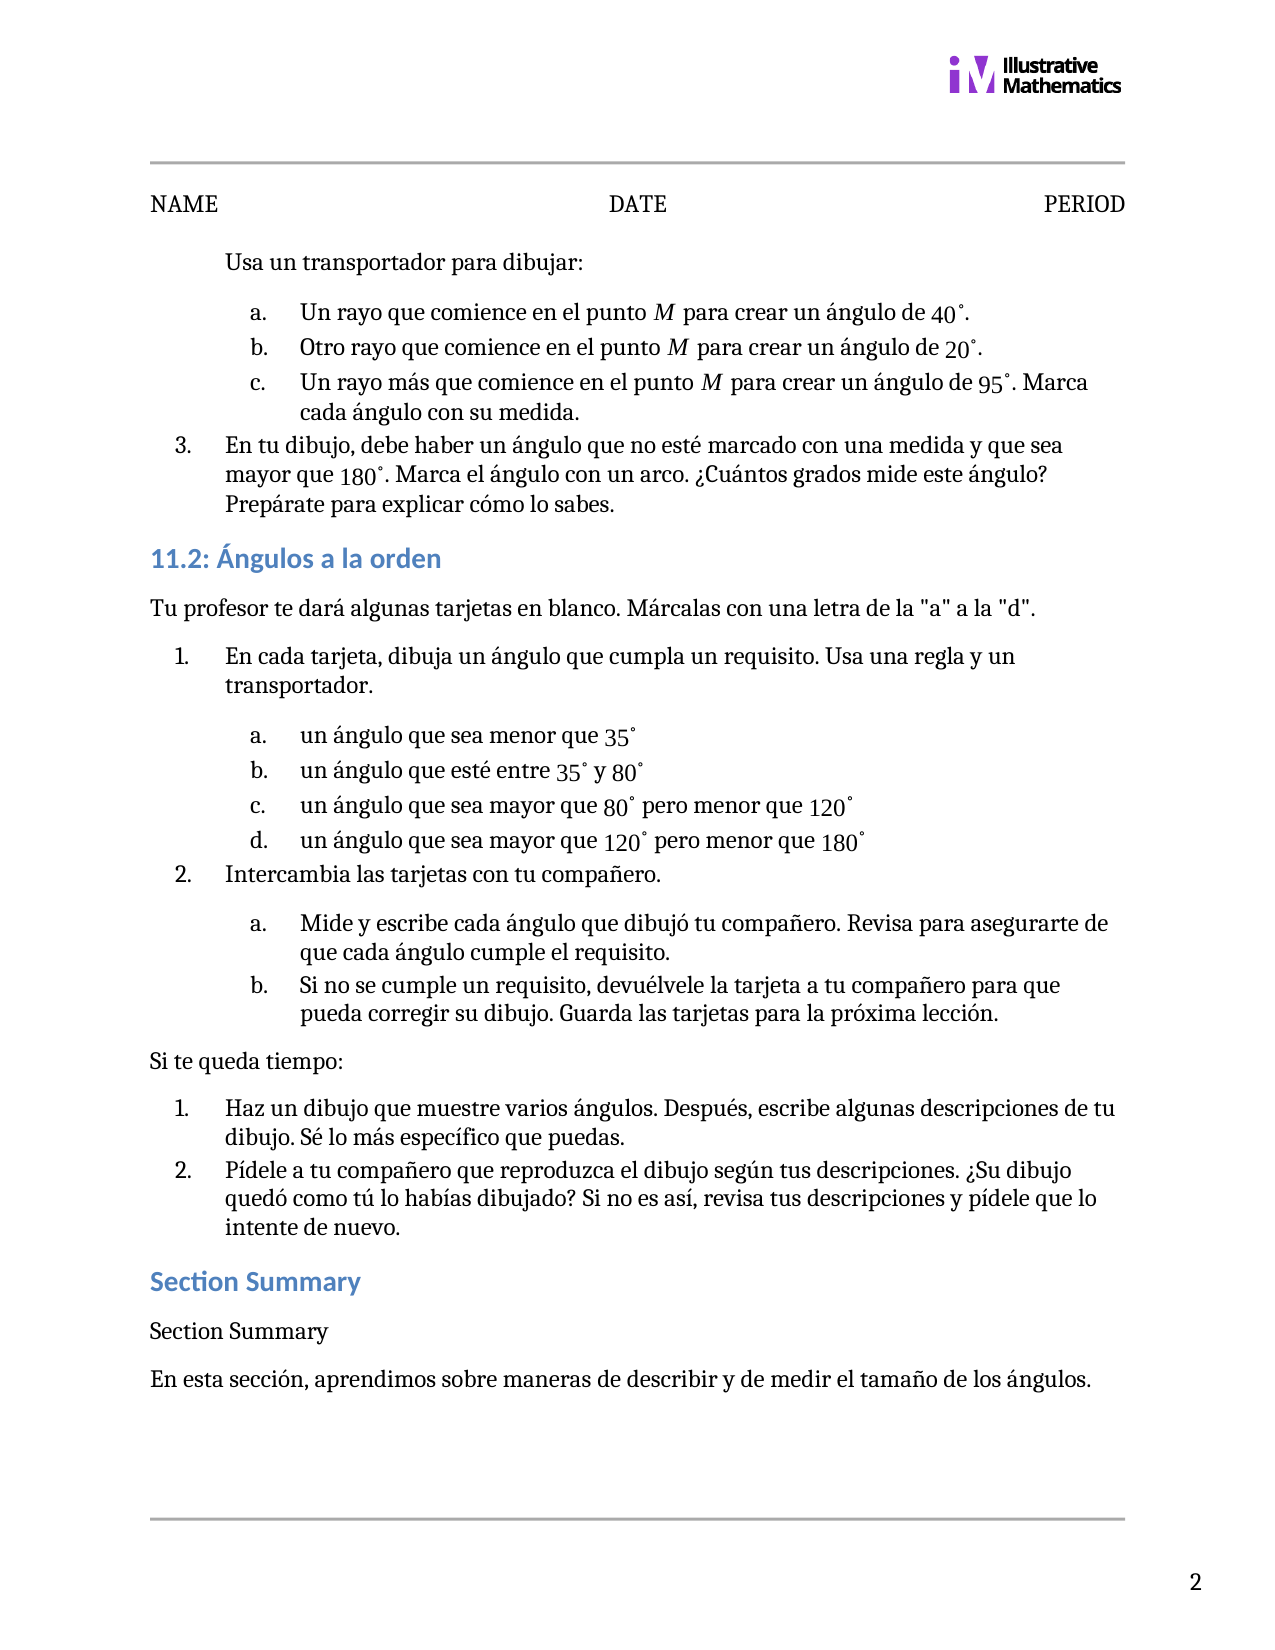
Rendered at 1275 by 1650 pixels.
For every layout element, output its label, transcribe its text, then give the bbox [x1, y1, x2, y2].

list Haz un dibujo que muestre varios ángulos. Después, escribe algunas descripciones de tu dibujo. Sé lo más específico que puedas. [175, 1094, 1125, 1152]
text Tu profesor te dará algunas tarjetas en blanco. Márcalas con una letra de la "a" a la "d". [150, 594, 1125, 623]
text En esta sección, aprendimos sobre maneras de describir y de medir el tamaño de los ángulos. [150, 1364, 1125, 1393]
list un ángulo que sea mayor que pero menor que [250, 790, 1125, 821]
list Un rayo que comience en el punto para crear un ángulo de . [250, 297, 1125, 328]
subtitle Section Summary [150, 1263, 1125, 1298]
list Otro rayo que comience en el punto para crear un ángulo de . [250, 332, 1125, 363]
list Pídele a tu compañero que reproduzca el dibujo según tus descripciones. ¿Su dibujo quedó como tú lo habías dibujado? Si no es así, revisa tus descripciones y pídele que lo intente de nuevo. [175, 1156, 1125, 1242]
list un ángulo que sea mayor que pero menor que [250, 825, 1125, 856]
list Si no se cumple un requisito, devuélvele la tarjeta a tu compañero para que pueda corregir su dibujo. Guarda las tarjetas para la próxima lección. [250, 971, 1125, 1028]
list un ángulo que sea menor que [250, 720, 1125, 751]
text Si te queda tiempo: [150, 1047, 1125, 1076]
list Intercambia las tarjetas con tu compañero. [175, 860, 1125, 888]
list Usa un transportador para dibujar: [175, 247, 1125, 276]
text Section Summary [150, 1317, 1125, 1346]
list Un rayo más que comience en el punto para crear un ángulo de . Marca cada ángulo con su medida. [250, 367, 1125, 427]
list En cada tarjeta, dibuja un ángulo que cumpla un requisito. Usa una regla y un transportador. [175, 642, 1125, 699]
list Mide y escribe cada ángulo que dibujó tu compañero. Revisa para asegurarte de que cada ángulo cumple el requisito. [250, 909, 1125, 967]
list En tu dibujo, debe haber un ángulo que no esté marcado con una medida y que sea mayor que . Marca el ángulo con un arco. ¿Cuántos grados mide este ángulo? Prepárate para explicar cómo lo sabes. [175, 431, 1125, 519]
list un ángulo que esté entre y [250, 755, 1125, 786]
subtitle 11.2: Ángulos a la orden [150, 540, 1125, 576]
picture [949, 55, 1121, 93]
